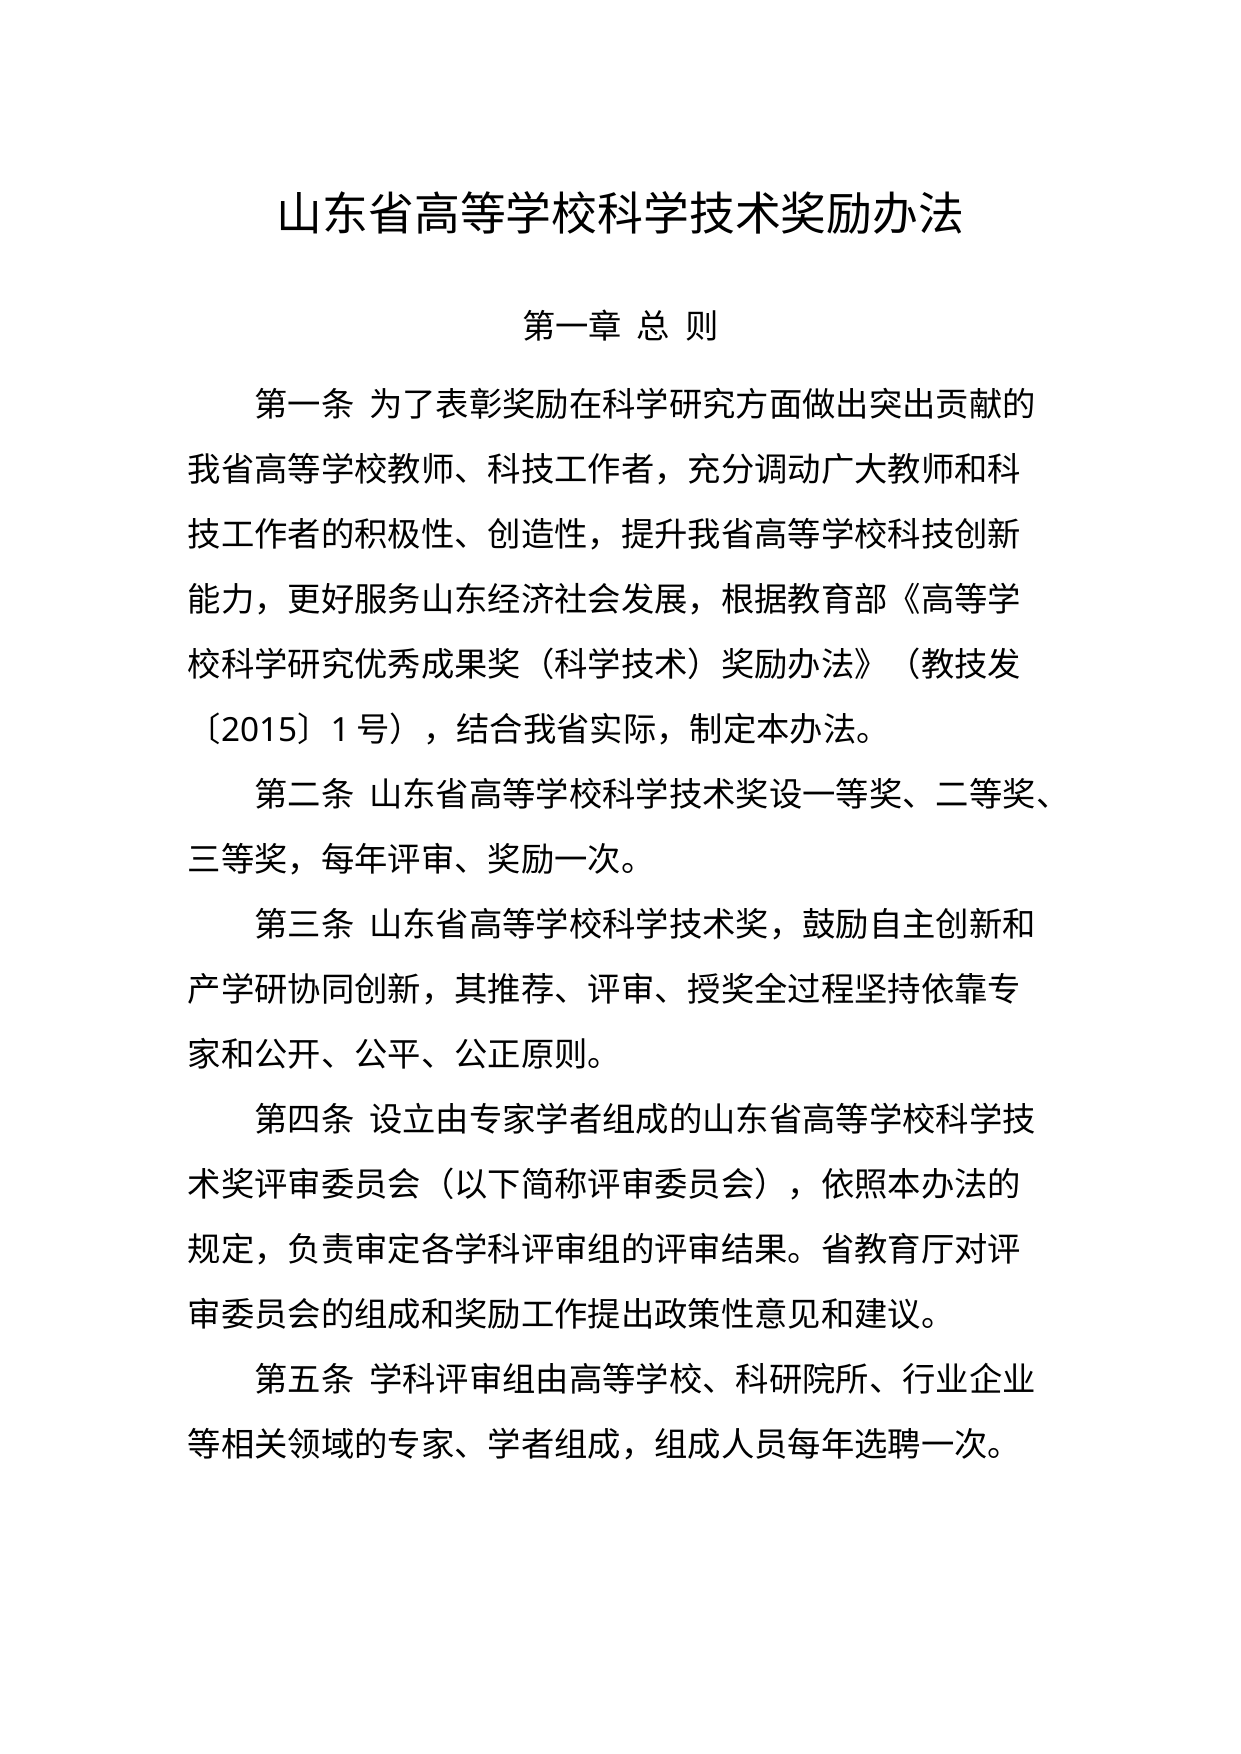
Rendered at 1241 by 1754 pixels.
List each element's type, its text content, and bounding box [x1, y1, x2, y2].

text 第四条 设立由专家学者组成的山东省高等学校科学技术奖评审委员会（以下简称评审委员会），依照本办法的规定，负责审定各学科评审组的评审结果。省教育厅对评审委员会的组成和奖励工作提出政策性意见和建议。 [187, 1084, 1053, 1344]
text 第一条 为了表彰奖励在科学研究方面做出突出贡献的我省高等学校教师、科技工作者，充分调动广大教师和科技工作者的积极性、创造性，提升我省高等学校科技创新能力，更好服务山东经济社会发展，根据教育部《高等学校科学研究优秀成果奖（科学技术）奖励办法》（教技发〔2015〕1号），结合我省实际，制定本办法。 [187, 369, 1053, 759]
text 第一章 总 则 [187, 292, 1053, 357]
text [187, 1344, 1053, 1474]
text 第三条 山东省高等学校科学技术奖，鼓励自主创新和产学研协同创新，其推荐、评审、授奖全过程坚持依靠专家和公开、公平、公正原则。 [187, 889, 1053, 1084]
text 山东省高等学校科学技术奖励办法 [187, 162, 1053, 259]
text 第二条 山东省高等学校科学技术奖设一等奖、二等奖、三等奖，每年评审、奖励一次。 [187, 759, 1053, 889]
